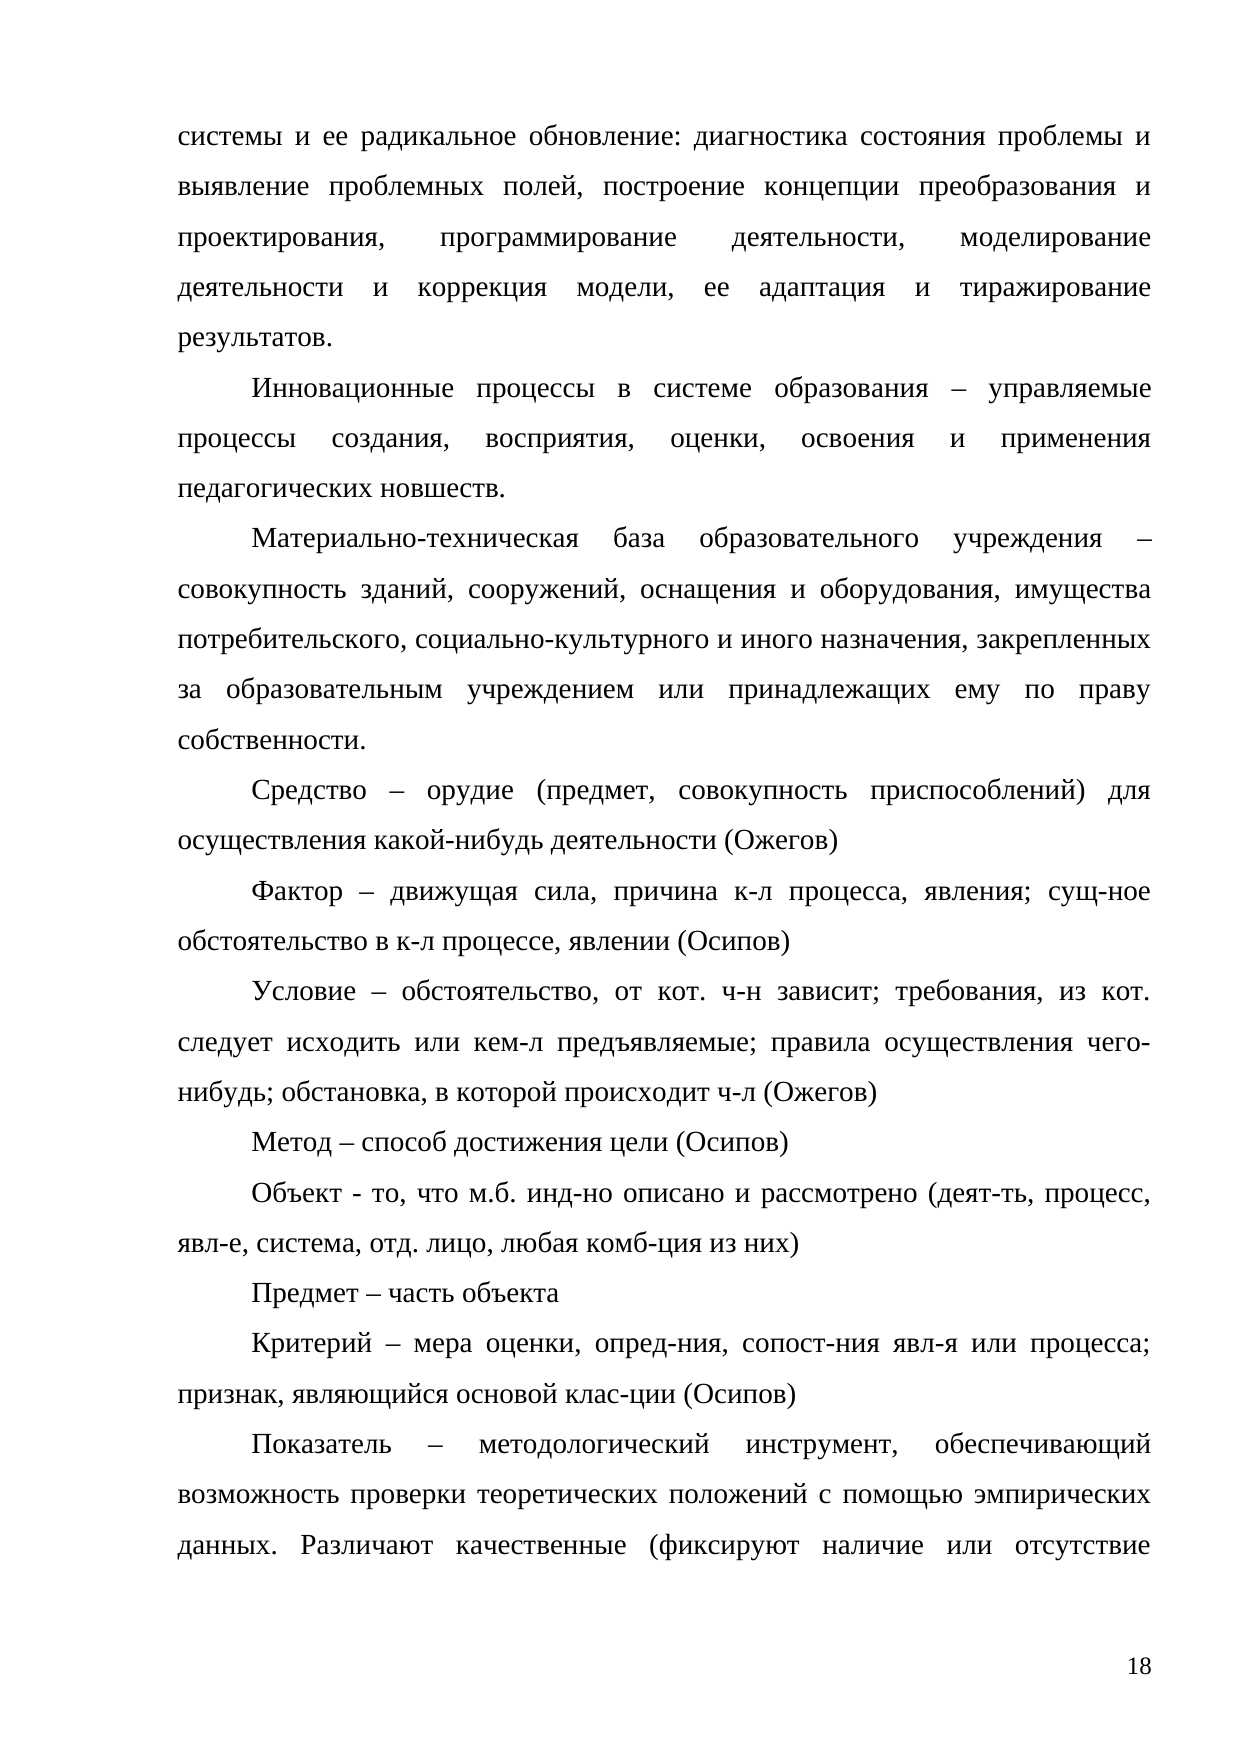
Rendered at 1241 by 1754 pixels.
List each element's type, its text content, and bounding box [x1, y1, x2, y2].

text Средство – орудие (предмет, совокупность приспособлений) для осуществления какой-нибудь деятельности (Ожегов) [177, 772, 1152, 856]
text Инновационные процессы в системе образования – управляемые процессы создания, восприятия, оценки, освоения и применения педагогических новшеств. [177, 370, 1152, 504]
text Условие – обстоятельство, от кот. ч-н зависит; требования, из кот. следует исходить или кем-л предъявляемые; правила осуществления чего-нибудь; обстановка, в которой происходит ч-л (Ожегов) [177, 973, 1152, 1108]
text Критерий – мера оценки, опред-ния, сопост-ния явл-я или процесса; признак, являющийся основой клас-ции (Осипов) [177, 1326, 1152, 1409]
text Метод – способ достижения цели (Осипов) [177, 1124, 1152, 1158]
text Предмет – часть объекта [177, 1275, 1152, 1309]
text Материально-техническая база образовательного учреждения – совокупность зданий, сооружений, оснащения и оборудования, имущества потребительского, социально-культурного и иного назначения, закрепленных за образовательным учреждением или принадлежащих ему по праву собственности. [177, 521, 1152, 755]
text Объект - то, что м.б. инд-но описано и рассмотрено (деят-ть, процесс, явл-е, система, отд. лицо, любая комб-ция из них) [177, 1175, 1152, 1258]
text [177, 1426, 1152, 1560]
text Фактор – движущая сила, причина к-л процесса, явления; сущ-ное обстоятельство в к-л процессе, явлении (Осипов) [177, 873, 1152, 957]
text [177, 118, 1152, 353]
